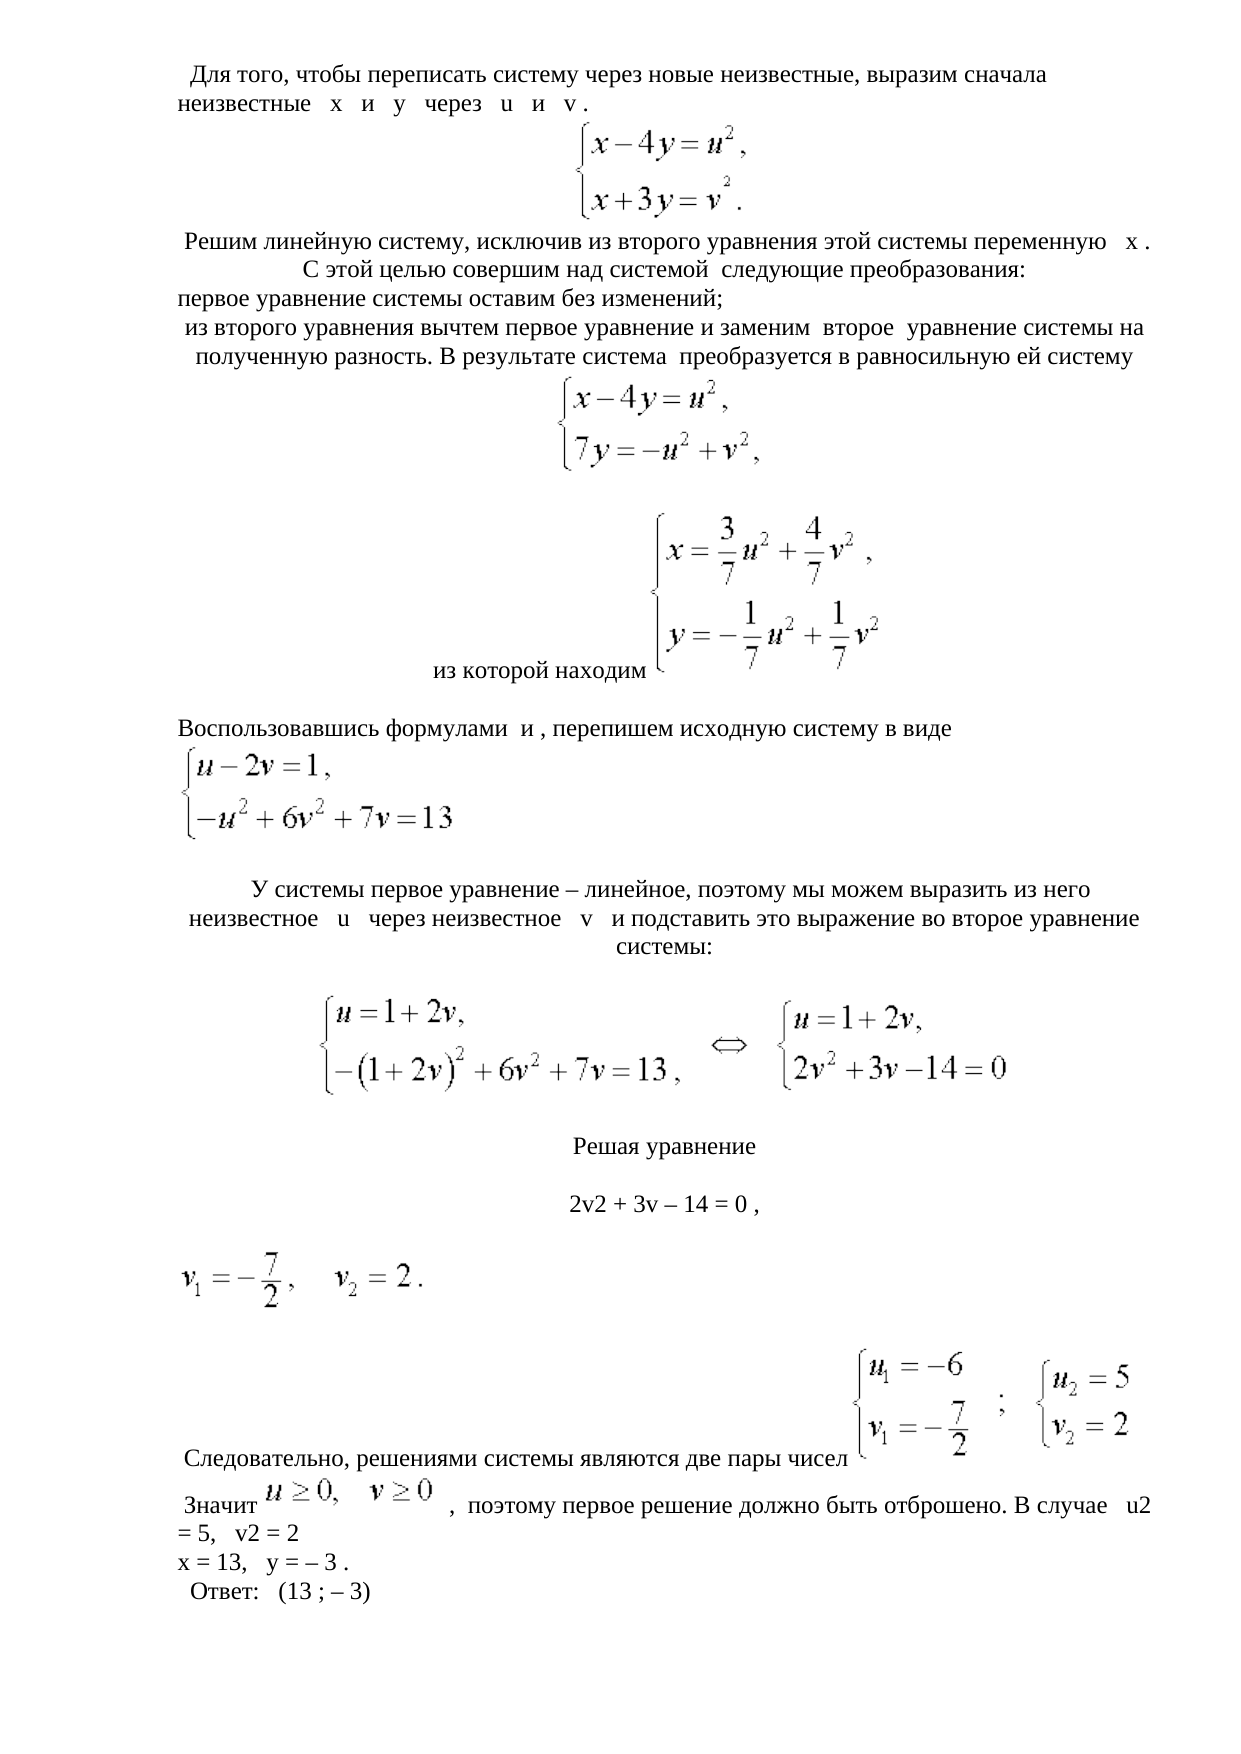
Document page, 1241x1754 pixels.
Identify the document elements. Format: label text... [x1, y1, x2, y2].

text x = 13, y = – 3 . [177, 1547, 1152, 1576]
picture [646, 507, 897, 679]
picture [177, 741, 460, 846]
text первое уравнение системы оставим без изменений; [177, 283, 1152, 312]
text Решая уравнение [177, 1131, 1152, 1160]
text Ответ: (13 ; – 3) [177, 1576, 1152, 1605]
text Решим линейную систему, исключив из второго уравнения этой системы переменную x . С этой целью совершим над системой следующие преобразования: [177, 226, 1152, 283]
picture [553, 369, 775, 479]
text Воспользовавшись формулами и , перепишем исходную систему в виде [177, 713, 1152, 845]
text 2v2 + 3v – 14 = 0 , [177, 1189, 1152, 1217]
text Для того, чтобы переписать систему через новые неизвестные, выразим сначала неизвестные x и y через u и v . [177, 59, 1152, 117]
picture [263, 1472, 437, 1514]
picture [572, 116, 757, 226]
text из второго уравнения вычтем первое уравнение и заменим второе уравнение системы на полученную разность. В результате система преобразуется в равносильную ей систему [177, 312, 1152, 369]
picture [177, 1246, 427, 1314]
text Значит , поэтому первое решение должно быть отброшено. В случае u2 = 5, v2 = 2 [177, 1472, 1152, 1547]
text У системы первое уравнение – линейное, поэтому мы можем выразить из него неизвестное u через неизвестное v и подставить это выражение во второе уравнение системы: [177, 874, 1152, 960]
picture [848, 1342, 1134, 1467]
picture [315, 988, 1013, 1103]
